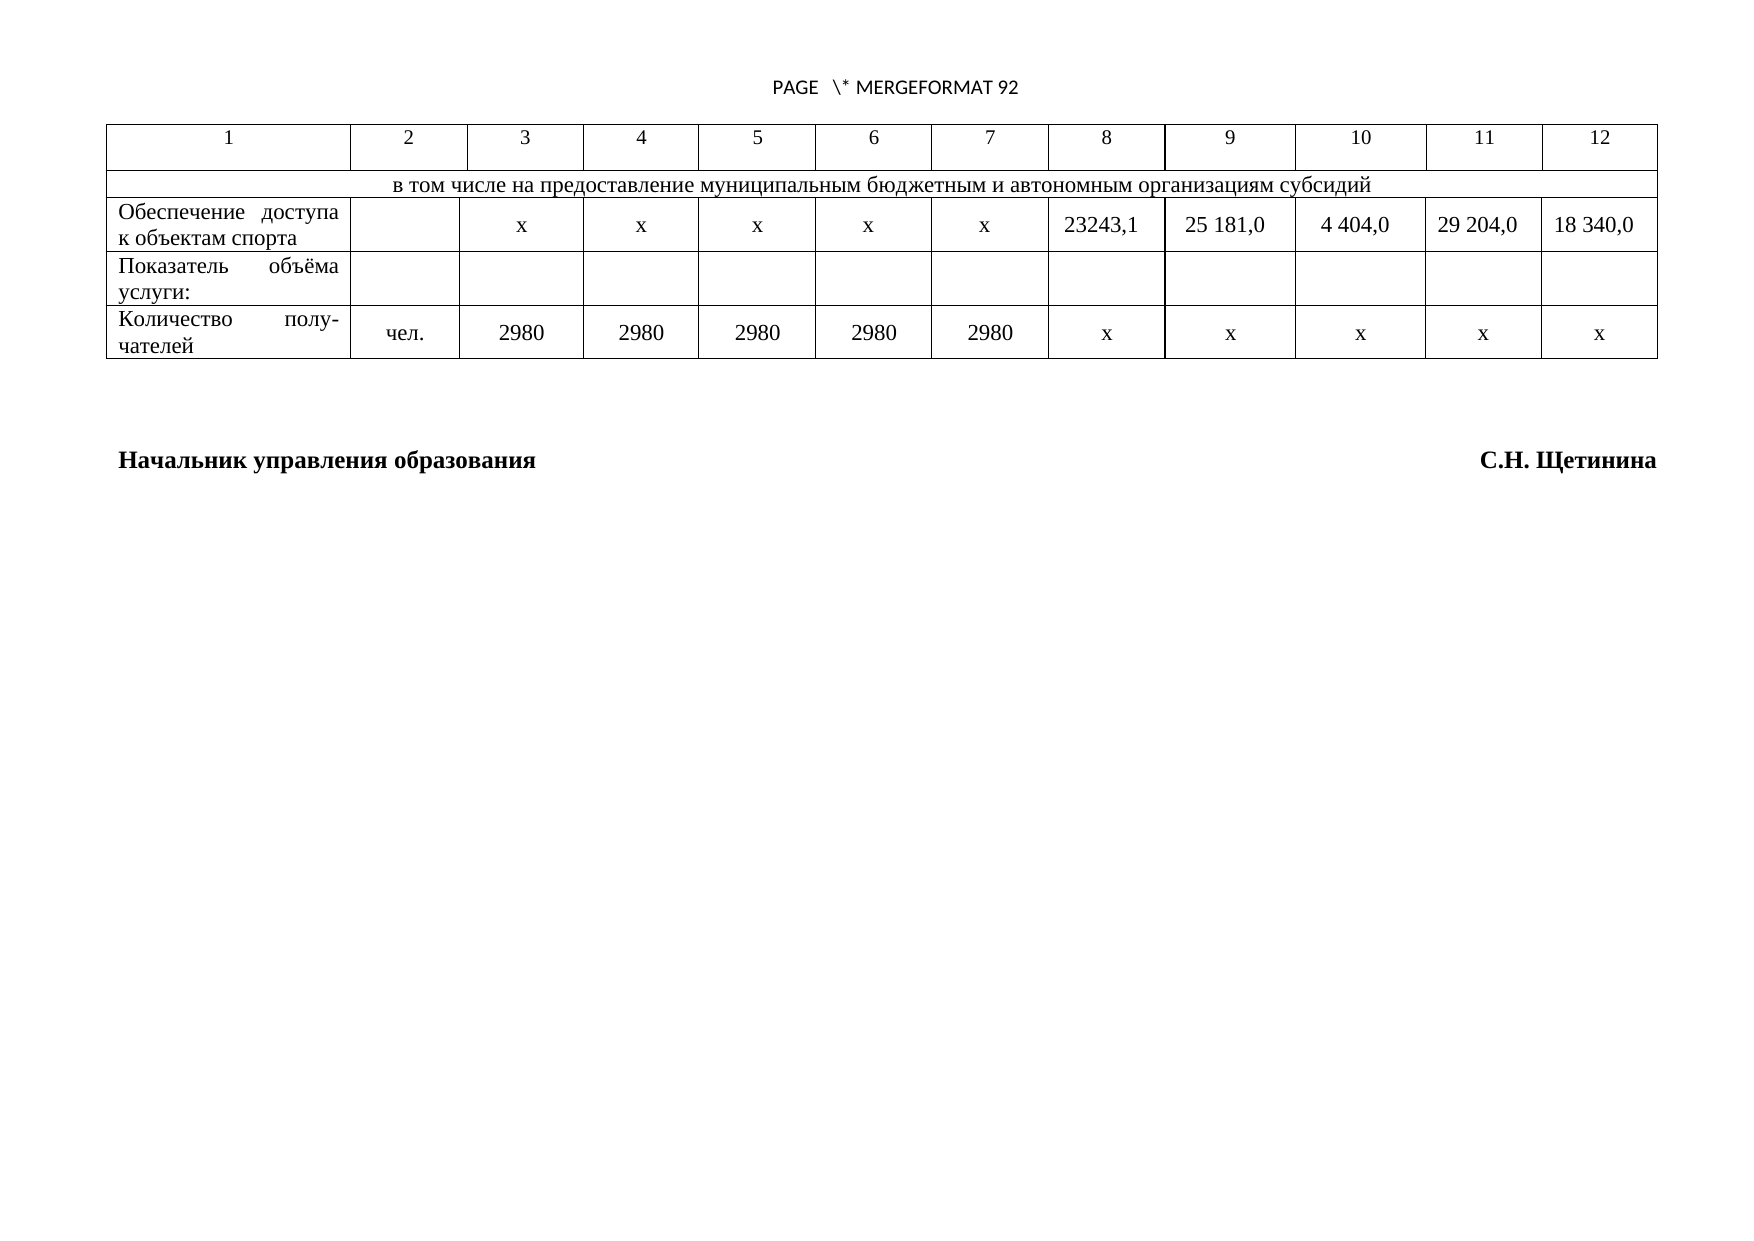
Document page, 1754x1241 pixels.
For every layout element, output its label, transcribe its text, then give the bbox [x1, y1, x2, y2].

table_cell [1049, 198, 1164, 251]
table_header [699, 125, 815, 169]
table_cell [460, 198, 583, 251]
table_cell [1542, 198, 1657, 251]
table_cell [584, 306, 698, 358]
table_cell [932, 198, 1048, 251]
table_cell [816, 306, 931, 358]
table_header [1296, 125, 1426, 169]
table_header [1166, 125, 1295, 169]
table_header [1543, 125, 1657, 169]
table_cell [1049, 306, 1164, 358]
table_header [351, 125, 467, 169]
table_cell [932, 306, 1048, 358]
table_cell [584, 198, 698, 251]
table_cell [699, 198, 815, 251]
text Начальник управления образования С.Н. Щетинина [118, 446, 1668, 474]
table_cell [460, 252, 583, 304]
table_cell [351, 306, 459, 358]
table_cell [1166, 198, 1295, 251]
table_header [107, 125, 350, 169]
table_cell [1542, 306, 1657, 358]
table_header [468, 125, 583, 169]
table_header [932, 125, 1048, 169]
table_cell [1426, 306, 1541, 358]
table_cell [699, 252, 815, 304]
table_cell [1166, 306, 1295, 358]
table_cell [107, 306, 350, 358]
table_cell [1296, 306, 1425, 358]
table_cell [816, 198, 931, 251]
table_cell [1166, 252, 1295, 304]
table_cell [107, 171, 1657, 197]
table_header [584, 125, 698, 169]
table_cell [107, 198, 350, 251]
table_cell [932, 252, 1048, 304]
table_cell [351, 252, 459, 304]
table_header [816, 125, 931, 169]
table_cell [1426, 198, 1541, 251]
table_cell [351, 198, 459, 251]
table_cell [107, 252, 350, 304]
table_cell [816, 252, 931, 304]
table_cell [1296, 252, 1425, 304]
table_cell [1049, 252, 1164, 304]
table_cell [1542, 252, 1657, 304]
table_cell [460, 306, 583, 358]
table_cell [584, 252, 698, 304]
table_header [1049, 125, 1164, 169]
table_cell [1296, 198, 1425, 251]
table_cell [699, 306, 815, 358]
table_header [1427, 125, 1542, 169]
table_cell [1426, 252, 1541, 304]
